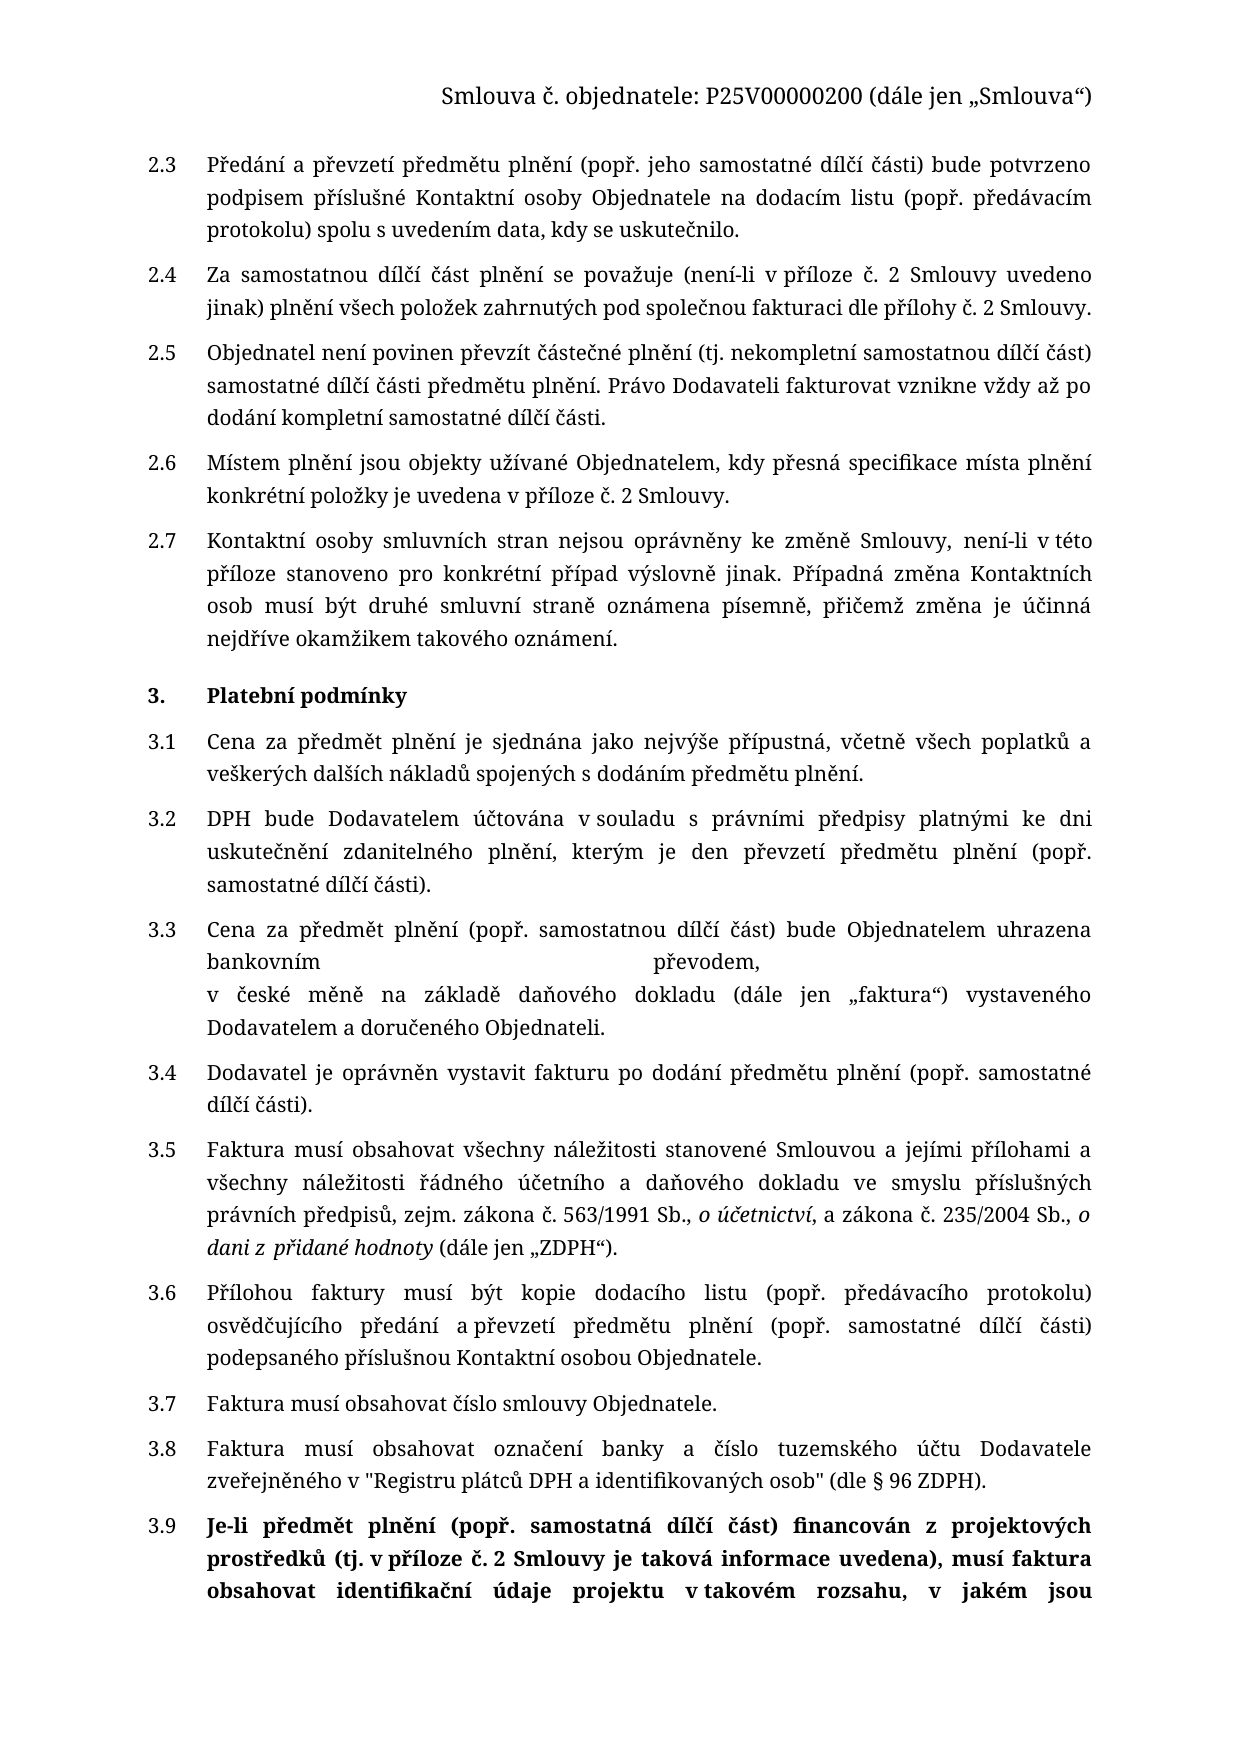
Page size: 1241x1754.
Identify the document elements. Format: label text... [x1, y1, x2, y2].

list Cena za předmět plnění (popř. samostatnou dílčí část) bude Objednatelem uhrazena bankovním převodem, v české měně na základě daňového dokladu (dále jen „faktura“) vystaveného Dodavatelem a doručeného Objednateli. [148, 915, 1093, 1041]
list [148, 1511, 1093, 1605]
list Přílohou faktury musí být kopie dodacího listu (popř. předávacího protokolu) osvědčujícího předání a převzetí předmětu plnění (popř. samostatné dílčí části) podepsaného příslušnou Kontaktní osobou Objednatele. [148, 1278, 1093, 1372]
list Objednatel není povinen převzít částečné plnění (tj. nekompletní samostatnou dílčí část) samostatné dílčí části předmětu plnění. Právo Dodavateli fakturovat vznikne vždy až po dodání kompletní samostatné dílčí části. [148, 338, 1093, 432]
list DPH bude Dodavatelem účtována v souladu s právními předpisy platnými ke dni uskutečnění zdanitelného plnění, kterým je den převzetí předmětu plnění (popř. samostatné dílčí části). [148, 804, 1093, 898]
list Platební podmínky [148, 682, 1093, 710]
list Faktura musí obsahovat všechny náležitosti stanovené Smlouvou a jejími přílohami a všechny náležitosti řádného účetního a daňového dokladu ve smyslu příslušných právních předpisů, zejm. zákona č. 563/1991 Sb., o účetnictví, a zákona č. 235/2004 Sb., o dani z přidané hodnoty (dále jen „ZDPH“). [148, 1135, 1093, 1262]
list Místem plnění jsou objekty užívané Objednatelem, kdy přesná specifikace místa plnění konkrétní položky je uvedena v příloze č. 2 Smlouvy. [148, 448, 1093, 509]
list Předání a převzetí předmětu plnění (popř. jeho samostatné dílčí části) bude potvrzeno podpisem příslušné Kontaktní osoby Objednatele na dodacím listu (popř. předávacím protokolu) spolu s uvedením data, kdy se uskutečnilo. [148, 150, 1093, 244]
list Kontaktní osoby smluvních stran nejsou oprávněny ke změně Smlouvy, není-li v této příloze stanoveno pro konkrétní případ výslovně jinak. Případná změna Kontaktních osob musí být druhé smluvní straně oznámena písemně, přičemž změna je účinná nejdříve okamžikem takového oznámení. [148, 526, 1093, 652]
list Dodavatel je oprávněn vystavit fakturu po dodání předmětu plnění (popř. samostatné dílčí části). [148, 1058, 1093, 1119]
list Za samostatnou dílčí část plnění se považuje (není-li v příloze č. 2 Smlouvy uvedeno jinak) plnění všech položek zahrnutých pod společnou fakturaci dle přílohy č. 2 Smlouvy. [148, 261, 1093, 322]
list Faktura musí obsahovat označení banky a číslo tuzemského účtu Dodavatele zveřejněného v "Registru plátců DPH a identifikovaných osob" (dle § 96 ZDPH). [148, 1434, 1093, 1495]
list Faktura musí obsahovat číslo smlouvy Objednatele. [148, 1389, 1093, 1417]
list Cena za předmět plnění je sjednána jako nejvýše přípustná, včetně všech poplatků a veškerých dalších nákladů spojených s dodáním předmětu plnění. [148, 727, 1093, 788]
